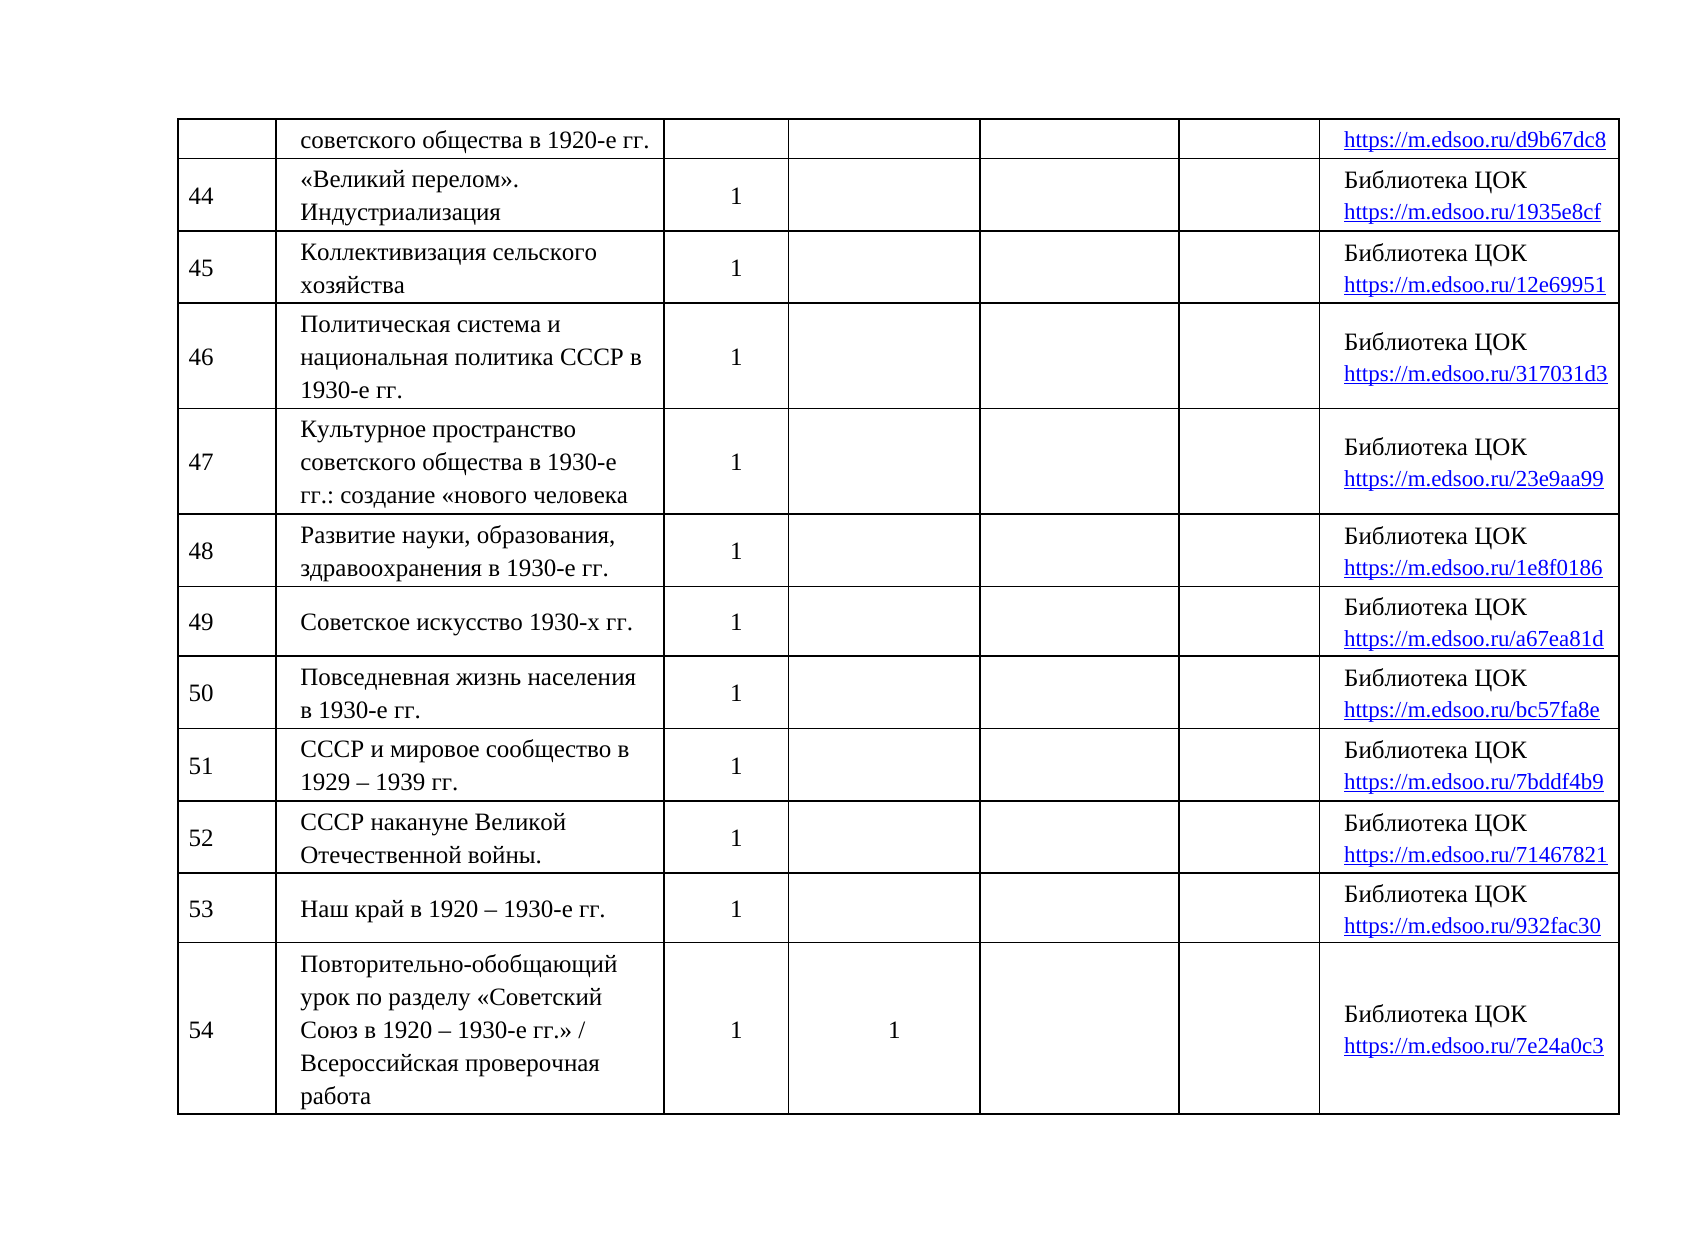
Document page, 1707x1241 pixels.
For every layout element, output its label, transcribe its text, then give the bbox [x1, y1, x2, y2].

table_cell Наш край в 1920 – 1930-е гг. [277, 874, 663, 942]
table_cell [981, 304, 1178, 408]
table_cell [1180, 943, 1319, 1113]
table_cell 53 [179, 874, 275, 942]
table_cell [1180, 587, 1319, 655]
table_cell 1 [665, 874, 788, 942]
table_cell [981, 120, 1178, 157]
table_cell [981, 232, 1178, 302]
table_cell [789, 587, 979, 655]
table_cell Библиотека ЦОК https://m.edsoo.ru/932fac30 [1320, 874, 1618, 942]
table_cell [789, 729, 979, 800]
table_cell Политическая система и национальная политика СССР в 1930-е гг. [277, 304, 663, 408]
table_cell [1180, 120, 1319, 157]
table_cell [789, 159, 979, 230]
table_cell 1 [665, 802, 788, 872]
table_cell [981, 159, 1178, 230]
table_cell [789, 409, 979, 513]
table_cell 1 [665, 943, 788, 1113]
table_cell 1 [789, 943, 979, 1113]
table_cell 1 [665, 120, 788, 157]
table_cell [789, 657, 979, 727]
table_cell [981, 943, 1178, 1113]
table_cell Библиотека ЦОК https://m.edsoo.ru/bc57fa8e [1320, 657, 1618, 727]
table_cell [981, 409, 1178, 513]
table_cell [1180, 304, 1319, 408]
table_cell СССР и мировое сообщество в 1929 – 1939 гг. [277, 729, 663, 800]
table_cell [981, 729, 1178, 800]
table_cell 1 [665, 657, 788, 727]
table_cell [1180, 159, 1319, 230]
table_cell Коллективизация сельского хозяйства [277, 232, 663, 302]
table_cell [277, 120, 663, 157]
table_cell [789, 802, 979, 872]
table_cell 54 [179, 943, 275, 1113]
table_cell Библиотека ЦОК https://m.edsoo.ru/1935e8cf [1320, 159, 1618, 230]
table_cell 1 [665, 587, 788, 655]
table_cell 47 [179, 409, 275, 513]
table_cell 46 [179, 304, 275, 408]
table_cell СССР накануне Великой Отечественной войны. [277, 802, 663, 872]
table_cell 1 [665, 159, 788, 230]
table_cell Библиотека ЦОК https://m.edsoo.ru/7e24a0c3 [1320, 943, 1618, 1113]
table_cell Советское искусство 1930-х гг. [277, 587, 663, 655]
table_cell Библиотека ЦОК https://m.edsoo.ru/317031d3 [1320, 304, 1618, 408]
table_cell Повседневная жизнь населения в 1930-е гг. [277, 657, 663, 727]
table_cell [789, 304, 979, 408]
table_cell 50 [179, 657, 275, 727]
table_cell [789, 515, 979, 586]
table_cell Развитие науки, образования, здравоохранения в 1930-е гг. [277, 515, 663, 586]
table_cell [1180, 874, 1319, 942]
table_cell [1180, 409, 1319, 513]
table_cell 48 [179, 515, 275, 586]
table_cell Библиотека ЦОК https://m.edsoo.ru/7bddf4b9 [1320, 729, 1618, 800]
table_cell [1180, 729, 1319, 800]
table_cell «Великий перелом». Индустриализация [277, 159, 663, 230]
table_cell 1 [665, 729, 788, 800]
table_cell 1 [665, 232, 788, 302]
table_cell 52 [179, 802, 275, 872]
table_cell Культурное пространство советского общества в 1930-е гг.: создание «нового человека [277, 409, 663, 513]
table_cell 1 [665, 409, 788, 513]
table_cell 49 [179, 587, 275, 655]
table_cell 51 [179, 729, 275, 800]
table_cell 45 [179, 232, 275, 302]
table_cell [789, 120, 979, 157]
table_cell [981, 874, 1178, 942]
table_cell Библиотека ЦОК https://m.edsoo.ru/71467821 [1320, 802, 1618, 872]
table_cell [981, 657, 1178, 727]
table_cell 44 [179, 159, 275, 230]
table_cell Повторительно-обобщающий урок по разделу «Советский Союз в 1920 – 1930-е гг.» / Всероссийская проверочная работа [277, 943, 663, 1113]
table_cell [789, 232, 979, 302]
table_cell [1180, 515, 1319, 586]
table_cell Библиотека ЦОК https://m.edsoo.ru/1e8f0186 [1320, 515, 1618, 586]
table_cell 43 [179, 120, 275, 157]
table_cell [1180, 232, 1319, 302]
table_cell [1180, 657, 1319, 727]
table_cell Библиотека ЦОК https://m.edsoo.ru/23e9aa99 [1320, 409, 1618, 513]
table_cell [789, 874, 979, 942]
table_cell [1320, 120, 1618, 157]
table_cell 1 [665, 304, 788, 408]
table_cell Библиотека ЦОК https://m.edsoo.ru/12e69951 [1320, 232, 1618, 302]
table_cell Библиотека ЦОК https://m.edsoo.ru/a67ea81d [1320, 587, 1618, 655]
table_cell [981, 587, 1178, 655]
table_cell [981, 515, 1178, 586]
table_cell [981, 802, 1178, 872]
table_cell 1 [665, 515, 788, 586]
table_cell [1180, 802, 1319, 872]
